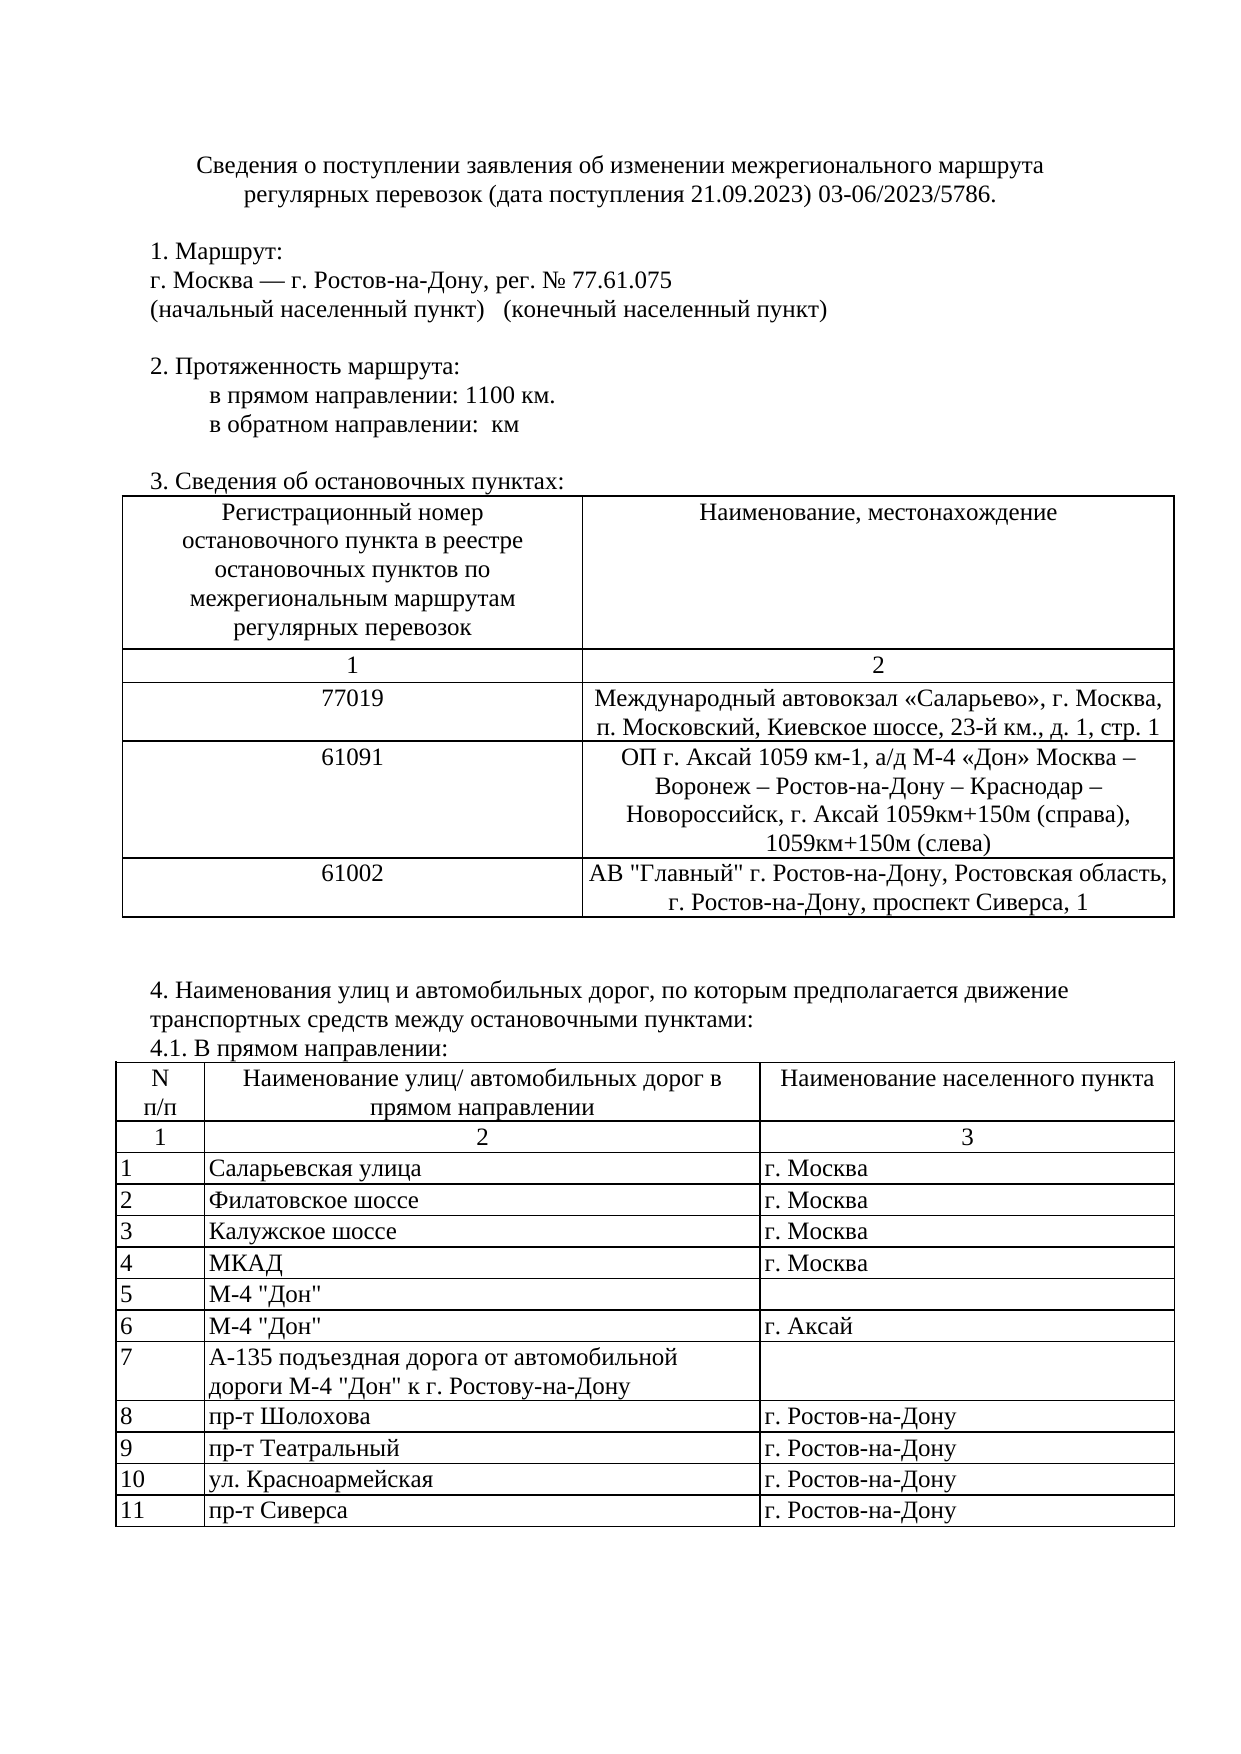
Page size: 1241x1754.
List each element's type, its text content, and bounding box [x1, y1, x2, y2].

table_cell пр-т Театральный [205, 1433, 759, 1463]
table_cell 6 [117, 1311, 204, 1341]
table_header Наименование улиц/ автомобильных дорог в прямом направлении [205, 1063, 759, 1120]
text 3. Сведения об остановочных пунктах: [150, 466, 1090, 495]
table_cell 5 [117, 1279, 204, 1309]
table_cell г. Москва [761, 1153, 1174, 1183]
text Сведения о поступлении заявления об изменении межрегионального маршрута регулярных перевозок (дата поступления 21.09.2023) 03-06/2023/5786. [150, 150, 1090, 207]
table_cell 3 [117, 1216, 204, 1246]
table_cell 1 [117, 1122, 204, 1152]
table_cell Филатовское шоссе [205, 1185, 759, 1215]
table_cell 2 [117, 1185, 204, 1215]
table_cell 10 [117, 1464, 204, 1494]
table_cell 7 [117, 1342, 204, 1400]
table_cell г. Ростов-на-Дону [761, 1496, 1174, 1526]
text 4.1. В прямом направлении: [150, 1033, 1090, 1061]
table_cell Международный автовокзал «Саларьево», г. Москва, п. Московский, Киевское шоссе, 23-й км., д. 1, стр. 1 [583, 683, 1173, 740]
table_cell Саларьевская улица [205, 1153, 759, 1183]
table_header N п/п [117, 1063, 204, 1120]
table_cell ул. Красноармейская [205, 1464, 759, 1494]
table_cell пр-т Сиверса [205, 1496, 759, 1526]
table_cell г. Москва [761, 1216, 1174, 1246]
table_cell 8 [117, 1401, 204, 1431]
table_header Наименование, местонахождение [583, 497, 1173, 648]
table_header Регистрационный номер остановочного пункта в реестре остановочных пунктов по межрегиональным маршрутам регулярных перевозок [123, 497, 582, 648]
text 1. Маршрут: [150, 236, 1090, 265]
table_cell 61002 [123, 859, 582, 916]
text 4. Наименования улиц и автомобильных дорог, по которым предполагается движение транспортных средств между остановочными пунктами: [150, 975, 1090, 1033]
table_cell М-4 "Дон" [205, 1311, 759, 1341]
table_cell г. Москва [761, 1185, 1174, 1215]
table_cell 3 [761, 1122, 1174, 1152]
table_cell 1 [123, 650, 582, 681]
table_cell 11 [117, 1496, 204, 1526]
table_cell пр-т Шолохова [205, 1401, 759, 1431]
text (начальный населенный пункт) (конечный населенный пункт) [150, 294, 1090, 322]
table_cell 1 [117, 1153, 204, 1183]
table_cell [761, 1279, 1174, 1309]
text г. Москва — г. Ростов-на-Дону, рег. № 77.61.075 [150, 265, 1090, 294]
table_cell М-4 "Дон" [205, 1279, 759, 1309]
table_cell 61091 [123, 742, 582, 857]
table_cell г. Аксай [761, 1311, 1174, 1341]
table_header Наименование населенного пункта [761, 1063, 1174, 1120]
table_cell МКАД [205, 1248, 759, 1278]
table_cell 77019 [123, 683, 582, 740]
text 2. Протяженность маршрута: [150, 351, 1090, 380]
table_cell АВ "Главный" г. Ростов-на-Дону, Ростовская область, г. Ростов-на-Дону, проспект Сиверса, 1 [583, 859, 1173, 916]
table_cell 2 [205, 1122, 759, 1152]
table_cell г. Ростов-на-Дону [761, 1401, 1174, 1431]
text в прямом направлении: 1100 км. [150, 380, 1090, 409]
table_cell г. Ростов-на-Дону [761, 1464, 1174, 1494]
table_cell 4 [117, 1248, 204, 1278]
table_cell г. Ростов-на-Дону [761, 1433, 1174, 1463]
table_cell Калужское шоссе [205, 1216, 759, 1246]
table_cell ОП г. Аксай 1059 км-1, а/д М-4 «Дон» Москва – Воронеж – Ростов-на-Дону – Краснодар – Новороссийск, г. Аксай 1059км+150м (справа), 1059км+150м (слева) [583, 742, 1173, 857]
table_cell А-135 подъездная дорога от автомобильной дороги М-4 "Дон" к г. Ростову-на-Дону [205, 1342, 759, 1400]
text в обратном направлении: км [150, 409, 1090, 437]
table_cell г. Москва [761, 1248, 1174, 1278]
table_cell [761, 1342, 1174, 1400]
table_cell 9 [117, 1433, 204, 1463]
table_cell 2 [583, 650, 1173, 681]
